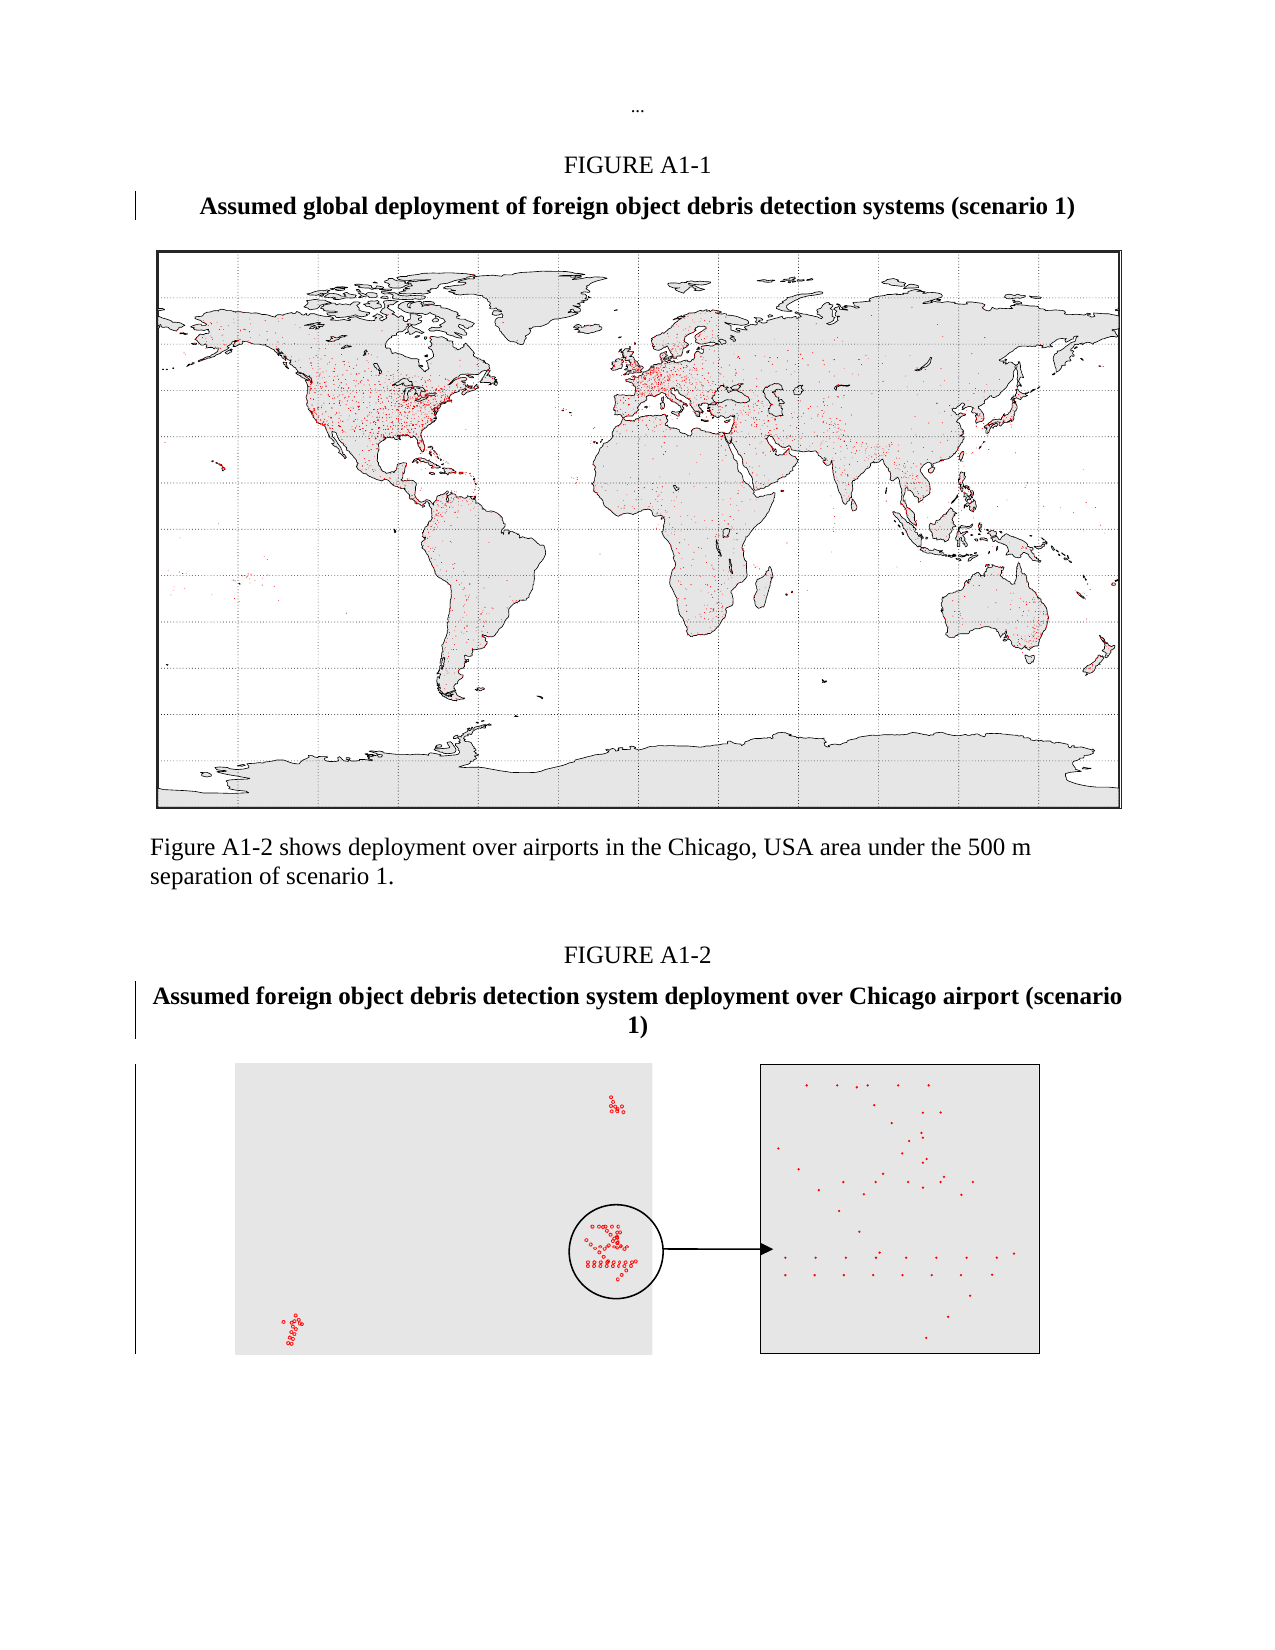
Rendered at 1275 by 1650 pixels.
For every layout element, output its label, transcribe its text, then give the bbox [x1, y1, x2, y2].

text Figure A1-2 shows deployment over airports in the Chicago, USA area under the 500 m separation of scenario 1. [150, 832, 1125, 890]
text Figure A1-1 [150, 150, 1125, 179]
title Assumed foreign object debris detection system deployment over Chicago airport (scenario 1) [150, 981, 1125, 1039]
title Assumed global deployment of foreign object debris detection systems (scenario 1) [150, 191, 1125, 220]
text Figure A1-2 [150, 940, 1125, 969]
picture [235, 1063, 653, 1355]
picture [570, 1206, 653, 1297]
